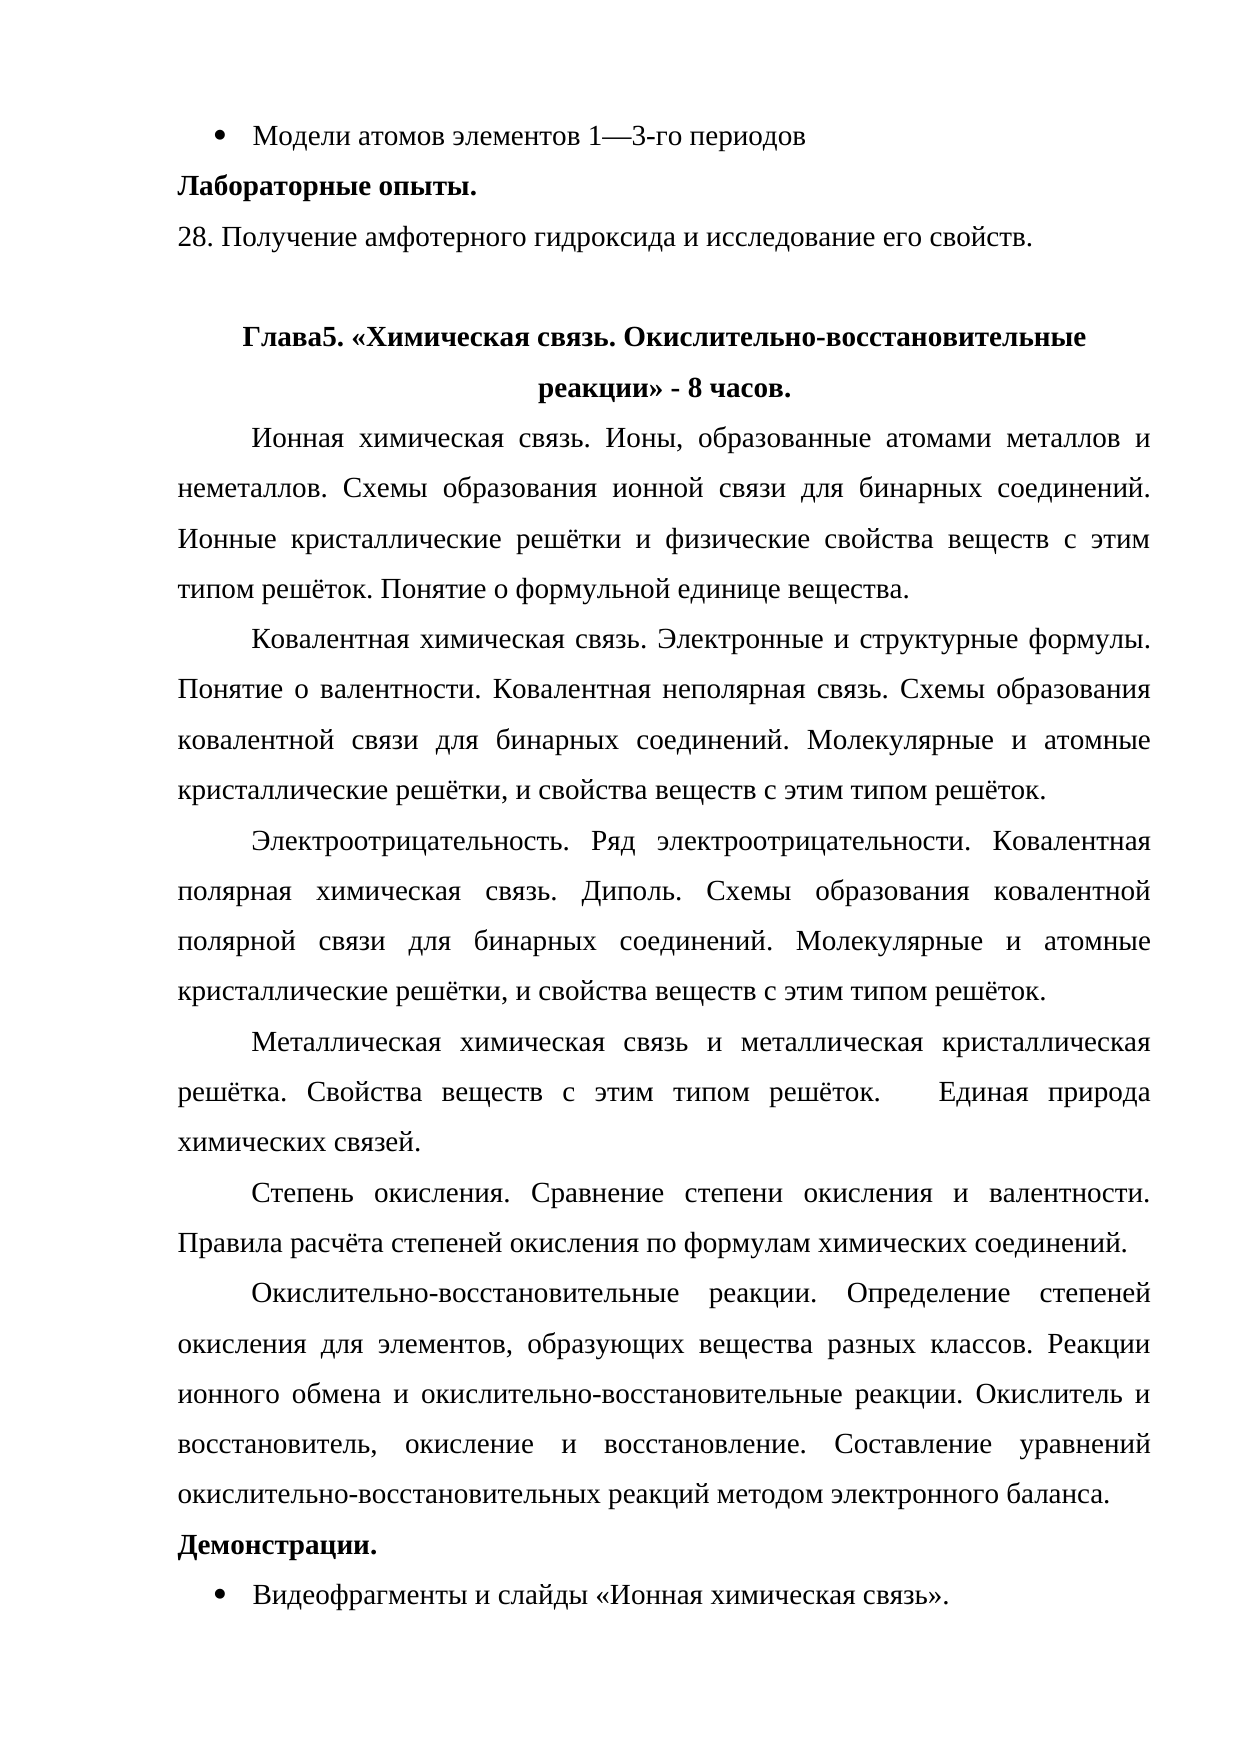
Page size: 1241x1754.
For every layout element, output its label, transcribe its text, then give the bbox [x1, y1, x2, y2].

text Электроотрицательность. Ряд электроотрицательности. Ковалентная полярная химическая связь. Диполь. Схемы образования ковалентной полярной связи для бинарных соединений. Молекулярные и атомные кристаллические решётки, и свойства веществ с этим типом решёток. [177, 823, 1152, 1007]
text Глава5. «Химическая связь. Окислительно-восстановительные реакции» - 8 часов. [177, 319, 1152, 403]
text Степень окисления. Сравнение степени окисления и валентности. Правила расчёта степеней окисления по формулам химических соединений. [177, 1175, 1152, 1259]
list Модели атомов элементов 1—3-го периодов [215, 118, 1152, 152]
text 28. Получение амфотерного гидроксида и исследование его свойств. [177, 219, 1152, 252]
text Ковалентная химическая связь. Электронные и структурные формулы. Понятие о валентности. Ковалентная неполярная связь. Схемы образования ковалентной связи для бинарных соединений. Молекулярные и атомные кристаллические решётки, и свойства веществ с этим типом решёток. [177, 621, 1152, 806]
text Окислительно-восстановительные реакции. Определение степеней окисления для элементов, образующих вещества разных классов. Реакции ионного обмена и окислительно-восстановительные реакции. Окислитель и восстановитель, окисление и восстановление. Составление уравнений окислительно-восстановительных реакций методом электронного баланса. [177, 1275, 1152, 1510]
list Видеофрагменты и слайды «Ионная химическая связь». [215, 1577, 1152, 1611]
text Ионная химическая связь. Ионы, образованные атомами металлов и неметаллов. Схемы образования ионной связи для бинарных соединений. Ионные кристаллические решётки и физические свойства веществ с этим типом решёток. Понятие о формульной единице вещества. [177, 420, 1152, 604]
text Демонстрации. [177, 1527, 1152, 1561]
text Металлическая химическая связь и металлическая кристаллическая решётка. Свойства веществ с этим типом решёток. Единая природа химических связей. [177, 1024, 1152, 1158]
text Лабораторные опыты. [177, 168, 1152, 202]
